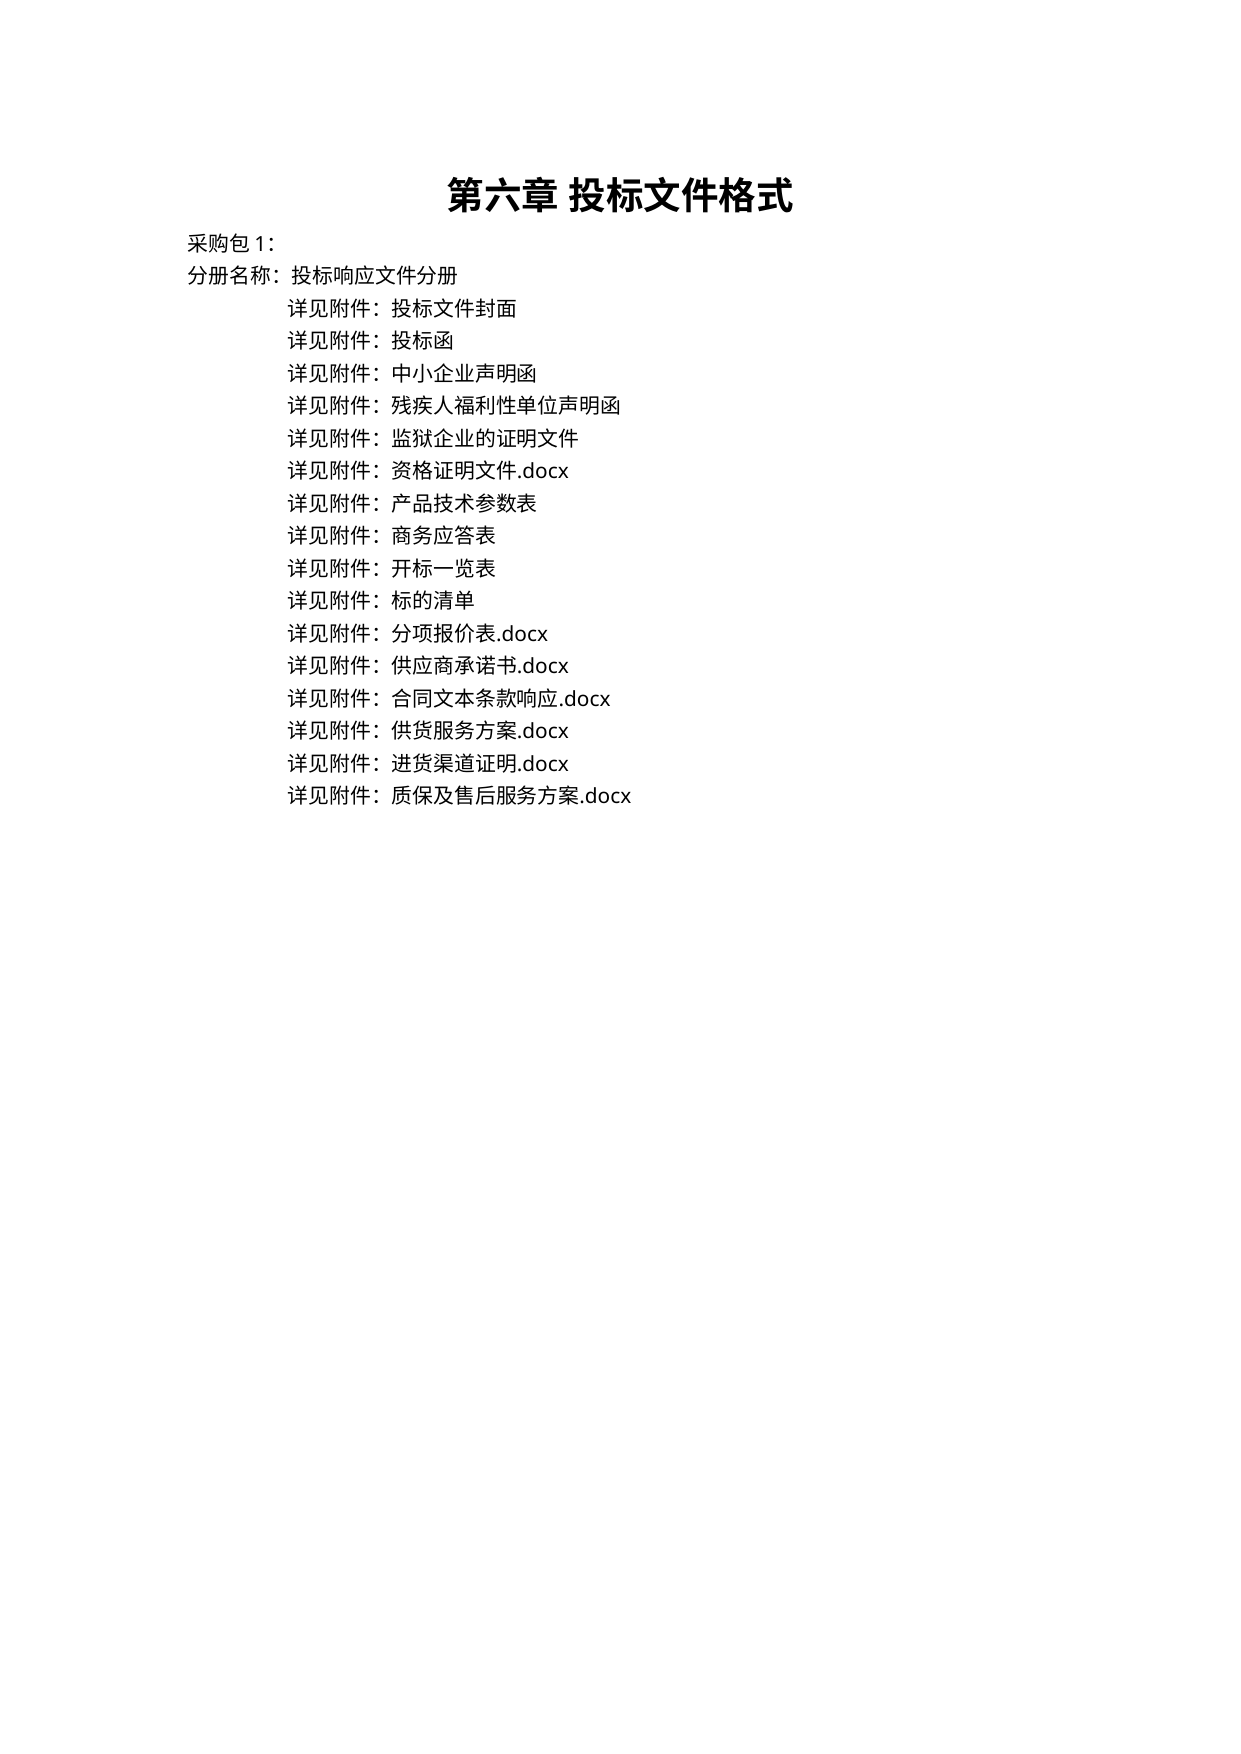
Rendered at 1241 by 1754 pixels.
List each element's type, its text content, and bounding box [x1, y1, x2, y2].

text 详见附件：商务应答表 [187, 519, 1053, 552]
text 详见附件：分项报价表.docx [187, 617, 1053, 649]
text 详见附件：投标函 [187, 324, 1053, 357]
text 详见附件：产品技术参数表 [187, 487, 1053, 519]
text 详见附件：开标一览表 [187, 552, 1053, 584]
text 第六章 投标文件格式 [187, 162, 1053, 227]
text 详见附件：投标文件封面 [187, 292, 1053, 324]
text 详见附件：进货渠道证明.docx [187, 747, 1053, 779]
text 详见附件：残疾人福利性单位声明函 [187, 389, 1053, 422]
text 详见附件：中小企业声明函 [187, 357, 1053, 389]
text 详见附件：供货服务方案.docx [187, 714, 1053, 747]
text 分册名称：投标响应文件分册 [187, 259, 1053, 292]
text 采购包1： [187, 227, 1053, 259]
text 详见附件：标的清单 [187, 584, 1053, 617]
text 详见附件：资格证明文件.docx [187, 454, 1053, 487]
text 详见附件：监狱企业的证明文件 [187, 422, 1053, 454]
text 详见附件：合同文本条款响应.docx [187, 682, 1053, 714]
text 详见附件：供应商承诺书.docx [187, 649, 1053, 682]
text 详见附件：质保及售后服务方案.docx [187, 779, 1053, 812]
